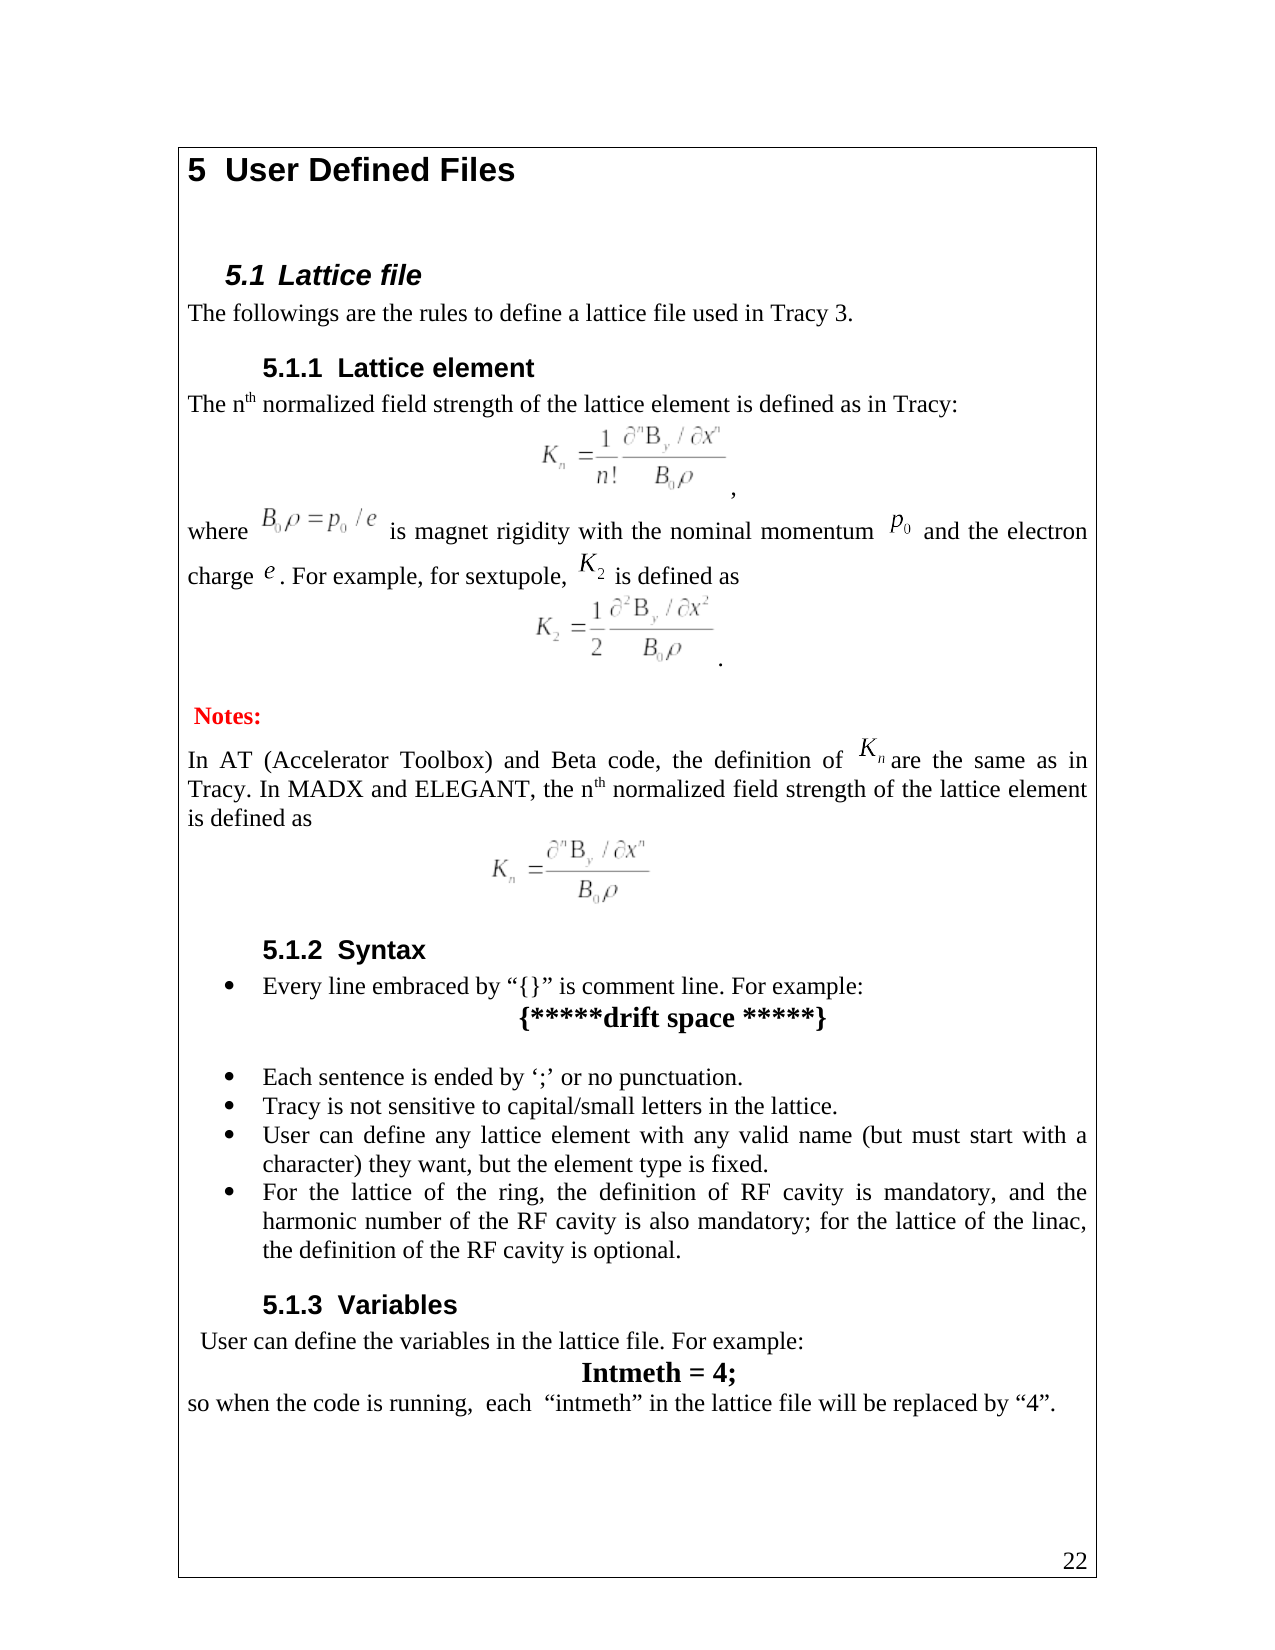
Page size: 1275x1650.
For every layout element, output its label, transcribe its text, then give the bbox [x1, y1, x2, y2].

text Intmeth = 4; [456, 1355, 1088, 1388]
text . [187, 589, 1088, 672]
list For the lattice of the ring, the definition of RF cavity is mandatory, and the harmonic number of the RF cavity is also mandatory; for the lattice of the linac, the definition of the RF cavity is optional. [225, 1177, 1088, 1264]
text where is magnet rigidity with the nominal momentum and the electron charge . For example, for sextupole, is defined as [187, 500, 1088, 589]
subtitle Lattice element [262, 352, 1088, 383]
text In AT (Accelerator Toolbox) and Beta code, the definition of are the same as in Tracy. In MADX and ELEGANT, the nth normalized field strength of the lattice element is defined as [187, 730, 1088, 832]
list Every line embraced by “{}” is comment line. For example: [225, 971, 1088, 1000]
list User can define any lattice element with any valid name (but must start with a character) they want, but the element type is fixed. [225, 1120, 1088, 1177]
list Each sentence is ended by ‘;’ or no punctuation. [225, 1062, 1088, 1091]
text The nth normalized field strength of the lattice element is defined as in Tracy: [187, 389, 1088, 418]
text The followings are the rules to define a lattice file used in Tracy 3. [187, 298, 1088, 327]
text so when the code is running, each “intmeth” in the lattice file will be replaced by “4”. [187, 1388, 1088, 1417]
text , [187, 418, 1088, 500]
subtitle User Defined Files [187, 150, 1088, 188]
list Tracy is not sensitive to capital/small letters in the lattice. [225, 1091, 1088, 1120]
subtitle Syntax [262, 934, 1088, 965]
subtitle Variables [262, 1289, 1088, 1320]
text User can define the variables in the lattice file. For example: [187, 1326, 1088, 1355]
subtitle Lattice file [225, 258, 1088, 292]
text {*****drift space *****} [456, 1000, 1088, 1034]
text Notes: [187, 701, 1088, 730]
